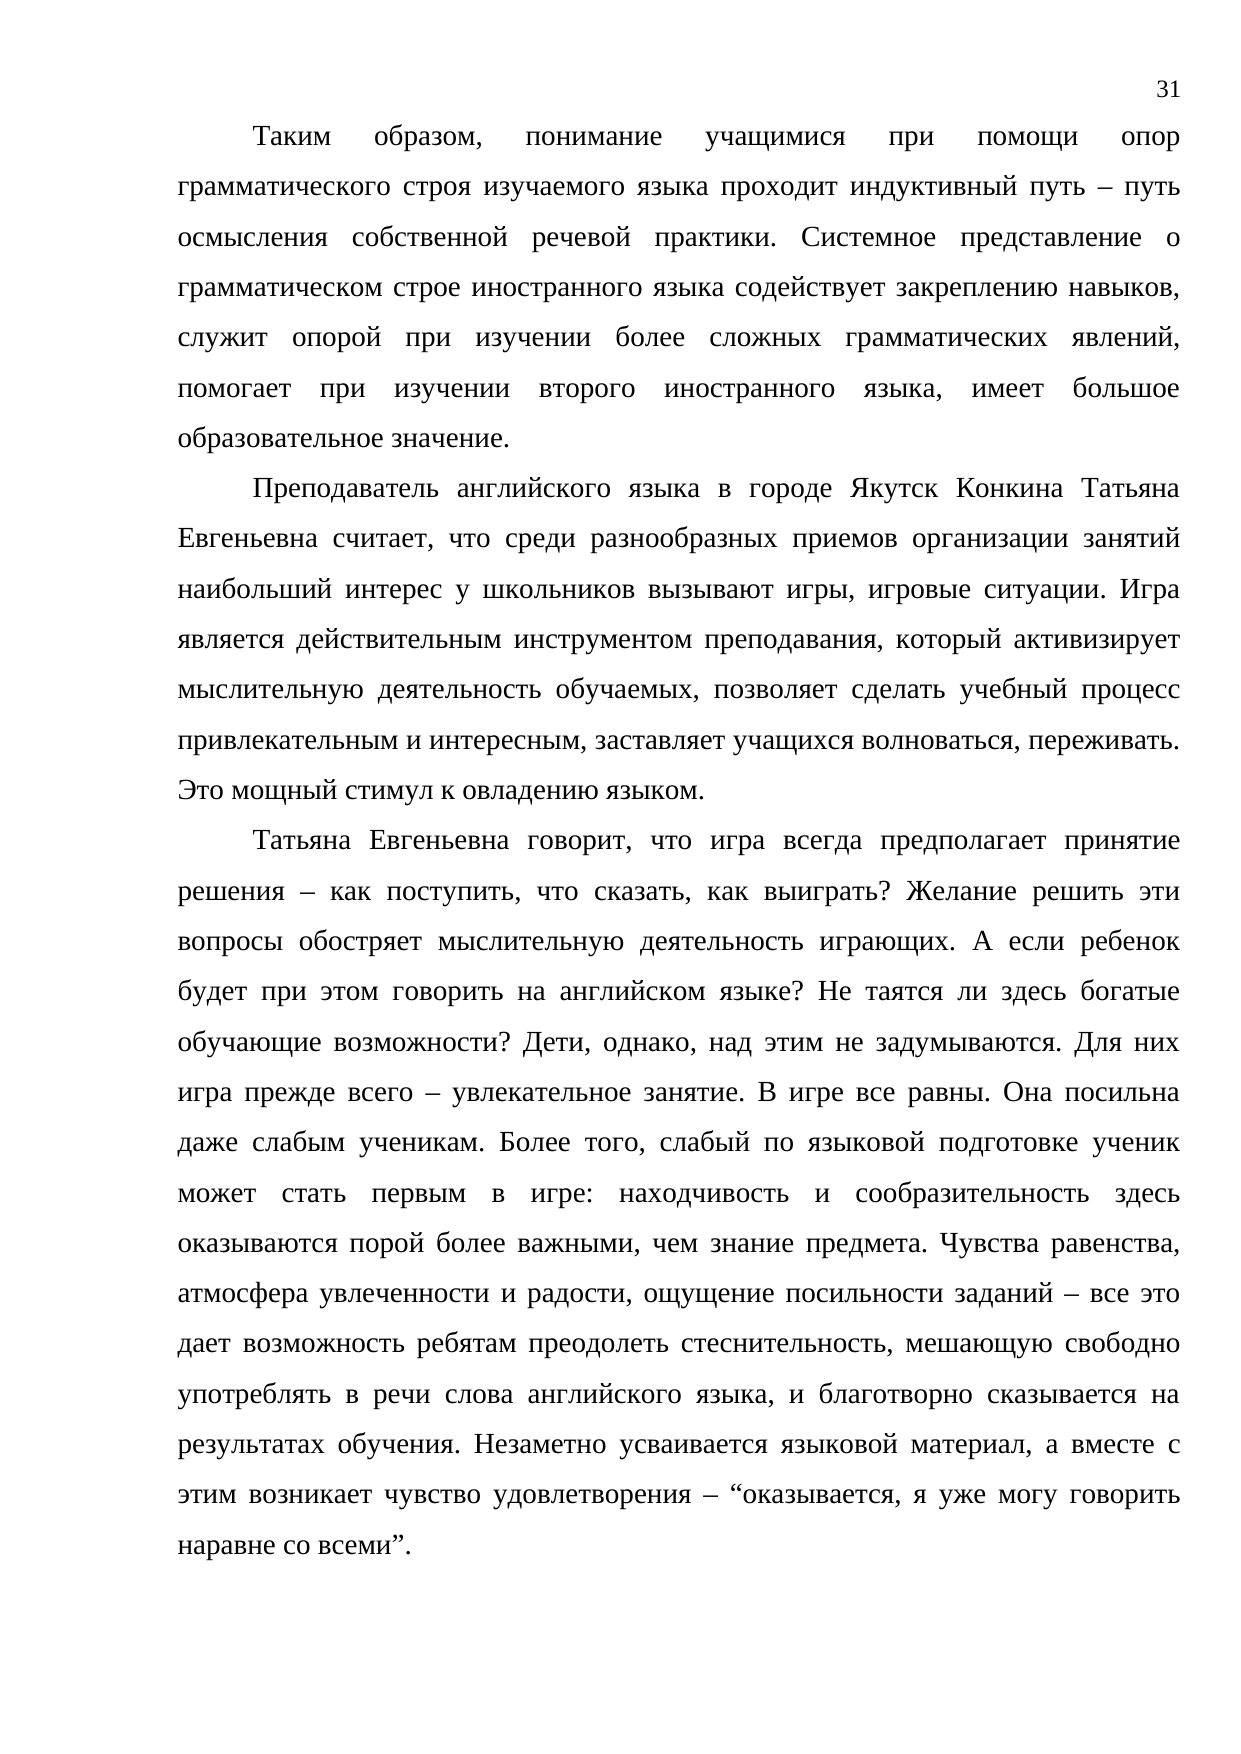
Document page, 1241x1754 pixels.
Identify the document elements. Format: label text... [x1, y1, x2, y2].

text Татьяна Евгеньевна говорит, что игра всегда предполагает принятие решения – как поступить, что сказать, как выиграть? Желание решить эти вопросы обостряет мыслительную деятельность играющих. А если ребенок будет при этом говорить на английском языке? Не таятся ли здесь богатые обучающие возможности? Дети, однако, над этим не задумываются. Для них игра прежде всего – увлекательное занятие. В игре все равны. Она посильна даже слабым ученикам. Более того, слабый по языковой подготовке ученик может стать первым в игре: находчивость и сообразительность здесь оказываются порой более важными, чем знание предмета. Чувства равенства, атмосфера увлеченности и радости, ощущение посильности заданий – все это дает возможность ребятам преодолеть стеснительность, мешающую свободно употреблять в речи слова английского языка, и благотворно сказывается на результатах обучения. Незаметно усваивается языковой материал, а вместе с этим возникает чувство удовлетворения – “оказывается, я уже могу говорить наравне со всеми”. [177, 822, 1181, 1560]
text Преподаватель английского языка в городе Якутск Конкина Татьяна Евгеньевна считает, что среди разнообразных приемов организации занятий наибольший интерес у школьников вызывают игры, игровые ситуации. Игра является действительным инструментом преподавания, который активизирует мыслительную деятельность обучаемых, позволяет сделать учебный процесс привлекательным и интересным, заставляет учащихся волноваться, переживать. Это мощный стимул к овладению языком. [177, 470, 1181, 806]
text Таким образом, понимание учащимися при помощи опор грамматического строя изучаемого языка проходит индуктивный путь – путь осмысления собственной речевой практики. Системное представление о грамматическом строе иностранного языка содействует закреплению навыков, служит опорой при изучении более сложных грамматических явлений, помогает при изучении второго иностранного языка, имеет большое образовательное значение. [177, 118, 1181, 453]
